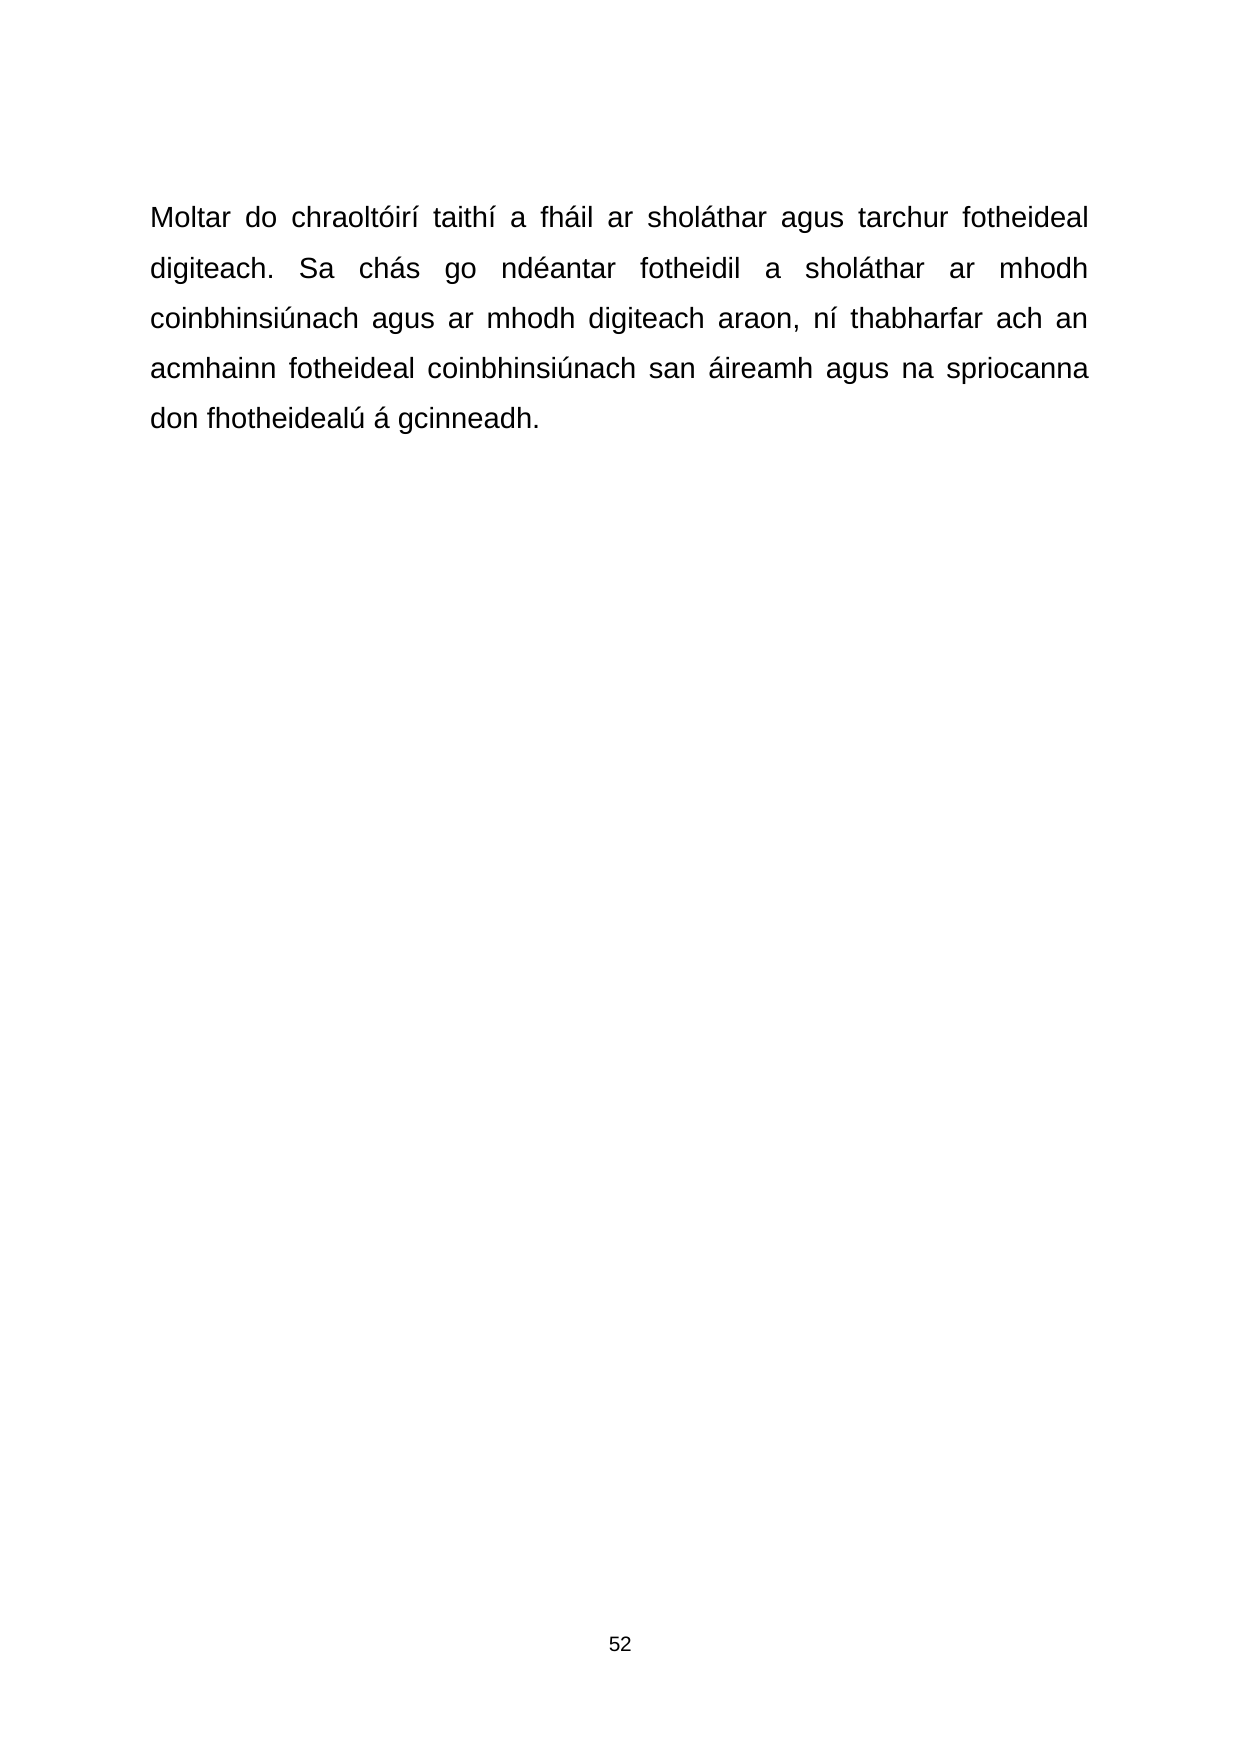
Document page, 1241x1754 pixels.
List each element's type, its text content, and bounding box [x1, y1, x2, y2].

text Moltar do chraoltóirí taithí a fháil ar sholáthar agus tarchur fotheideal digiteach. Sa chás go ndéantar fotheidil a sholáthar ar mhodh coinbhinsiúnach agus ar mhodh digiteach araon, ní thabharfar ach an acmhainn fotheideal coinbhinsiúnach san áireamh agus na spriocanna don fhotheidealú á gcinneadh. [150, 200, 1090, 435]
